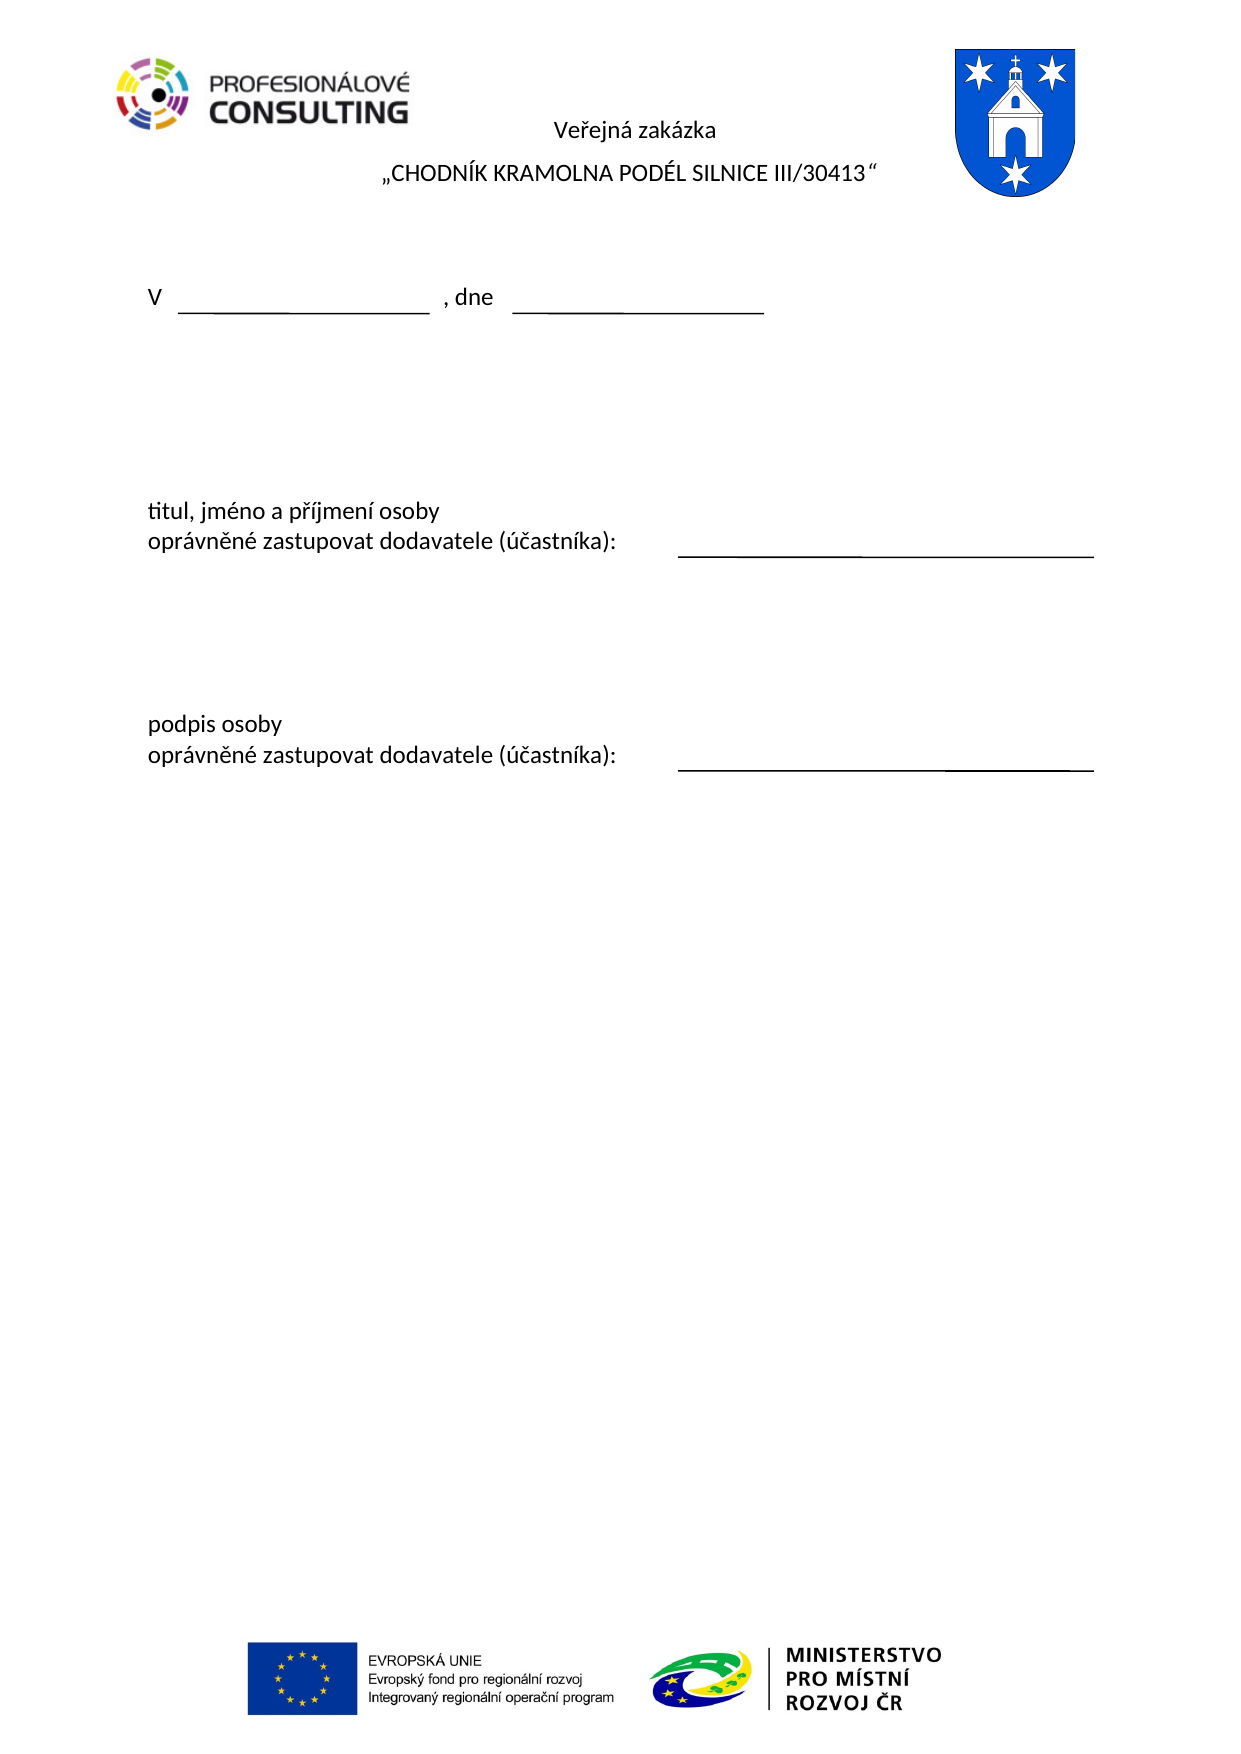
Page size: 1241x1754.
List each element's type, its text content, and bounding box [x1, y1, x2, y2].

text titul, jméno a příjmení osoby [148, 495, 1093, 526]
picture [223, 1617, 965, 1739]
text oprávněné zastupovat dodavatele (účastníka): [148, 526, 1093, 556]
text V , dne [148, 281, 1093, 312]
picture [955, 49, 1075, 197]
picture [111, 52, 415, 136]
text oprávněné zastupovat dodavatele (účastníka): [148, 739, 1093, 770]
text podpis osoby [148, 709, 1093, 739]
